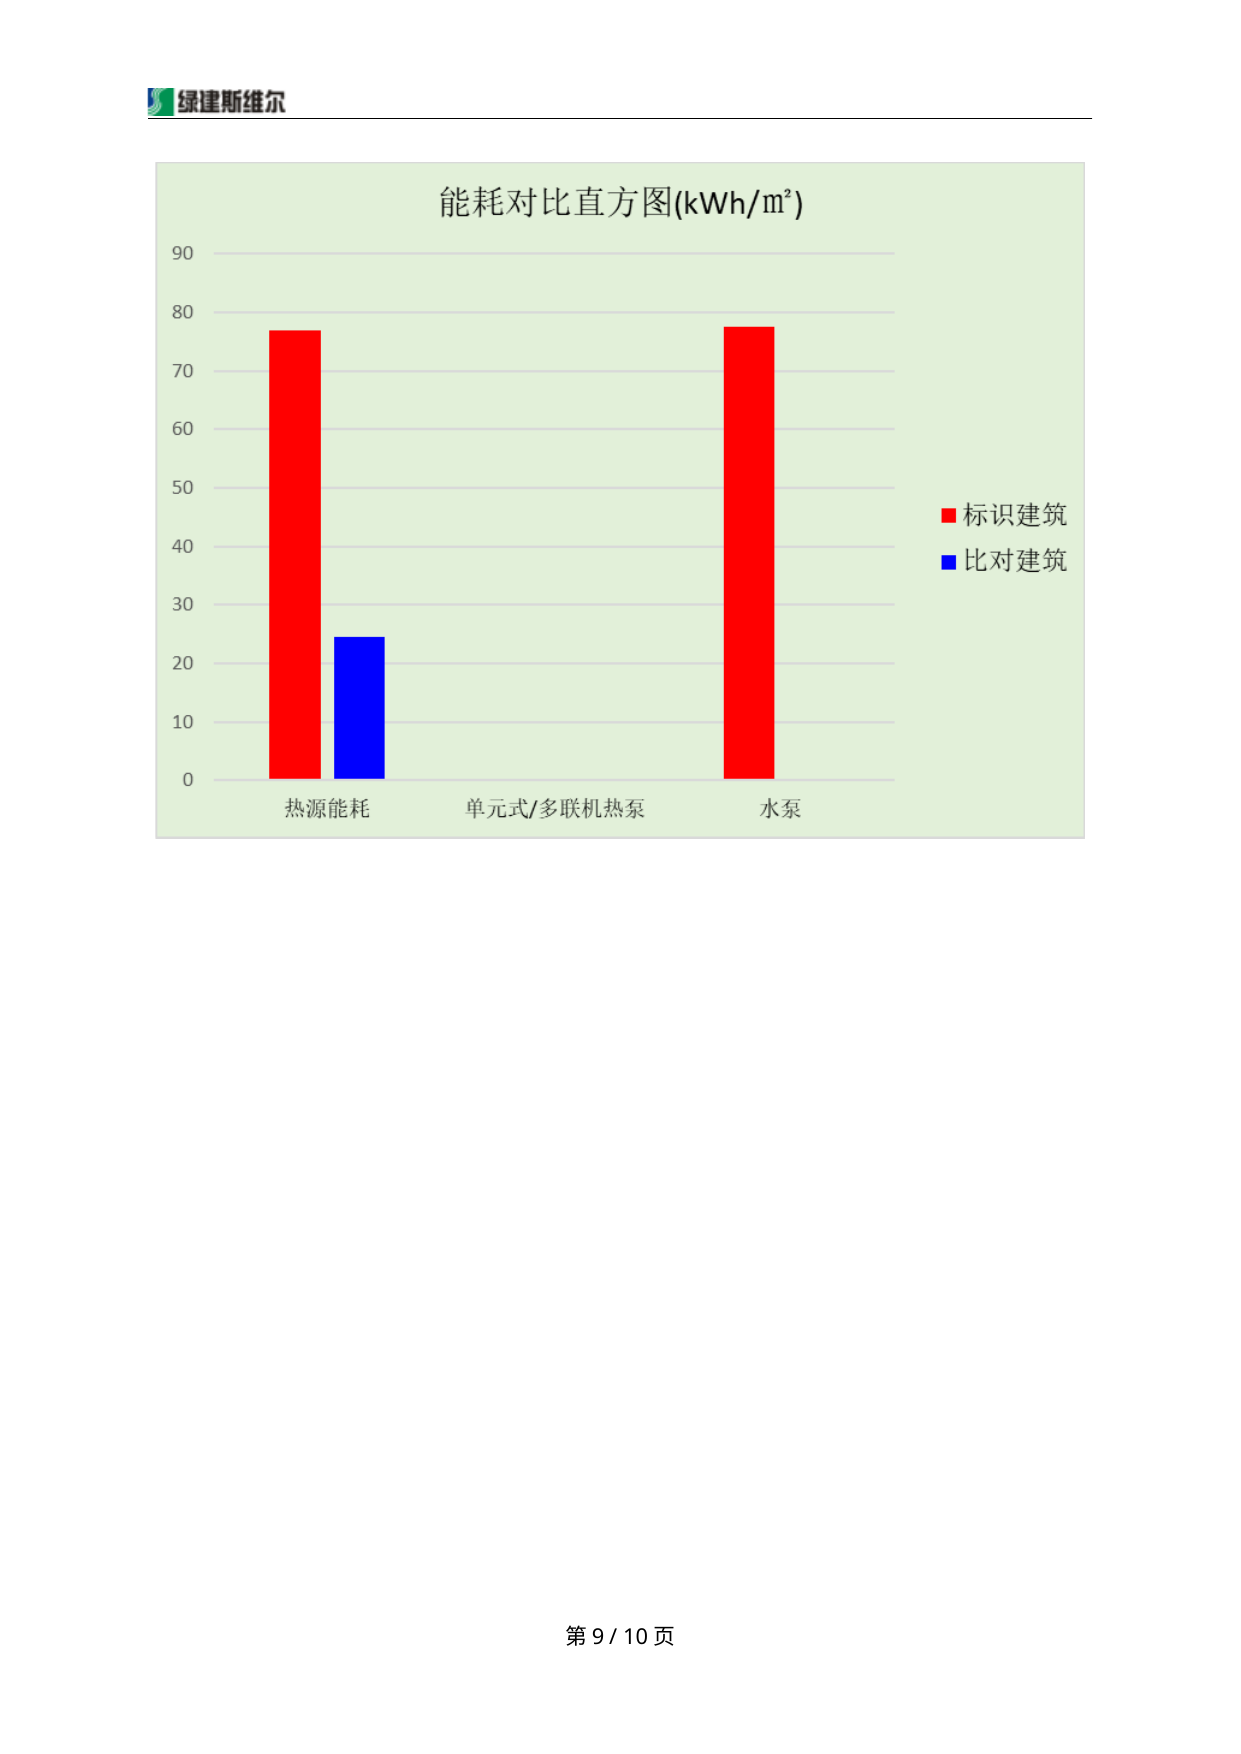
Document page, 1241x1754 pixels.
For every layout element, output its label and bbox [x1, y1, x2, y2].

picture [155, 162, 1085, 839]
picture [147, 88, 289, 116]
